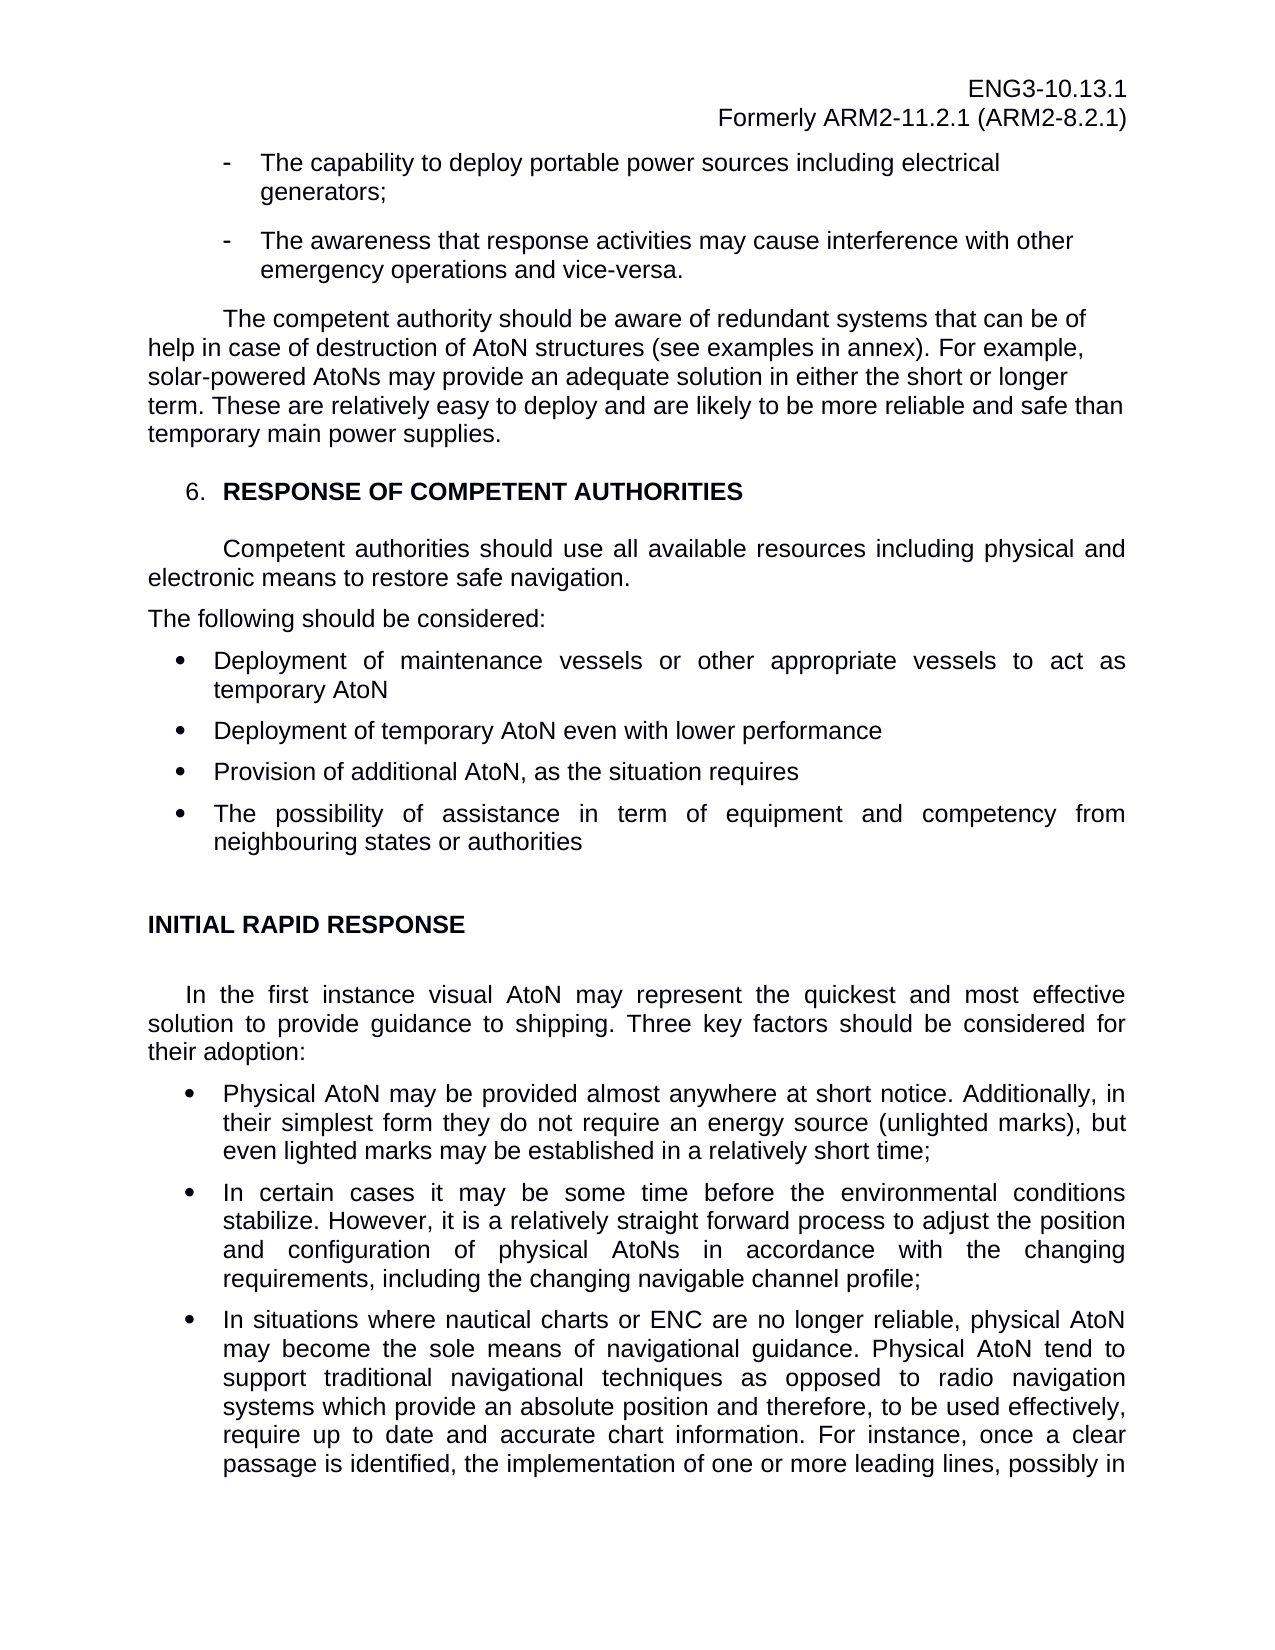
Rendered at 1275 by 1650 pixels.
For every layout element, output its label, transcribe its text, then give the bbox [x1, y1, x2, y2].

text INITIAL RAPID RESPONSE [148, 910, 1127, 939]
list Physical AtoN may be provided almost anywhere at short notice. Additionally, in their simplest form they do not require an energy source (unlighted marks), but even lighted marks may be established in a relatively short time; [185, 1079, 1127, 1165]
text The following should be considered: [148, 604, 1127, 633]
text In the first instance visual AtoN may represent the quickest and most effective solution to provide guidance to shipping. Three key factors should be considered for their adoption: [148, 980, 1127, 1066]
list Deployment of temporary AtoN even with lower performance [176, 716, 1127, 745]
list Deployment of maintenance vessels or other appropriate vessels to act as temporary AtoN [176, 646, 1127, 703]
text The competent authority should be aware of redundant systems that can be of help in case of destruction of AtoN structures (see examples in annex). For example, solar-powered AtoNs may provide an adequate solution in either the short or longer term. These are relatively easy to deploy and are likely to be more reliable and safe than temporary main power supplies. [148, 304, 1127, 448]
list RESPONSE OF COMPETENT AUTHORITIES [185, 477, 1127, 506]
list The capability to deploy portable power sources including electrical generators; [223, 148, 1127, 205]
text Competent authorities should use all available resources including physical and electronic means to restore safe navigation. [148, 534, 1127, 592]
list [185, 1305, 1127, 1478]
list Provision of additional AtoN, as the situation requires [176, 757, 1127, 786]
list In certain cases it may be some time before the environmental conditions stabilize. However, it is a relatively straight forward process to adjust the position and configuration of physical AtoNs in accordance with the changing requirements, including the changing navigable channel profile; [185, 1177, 1127, 1293]
list The awareness that response activities may cause interference with other emergency operations and vice-versa. [223, 226, 1127, 284]
list The possibility of assistance in term of equipment and competency from neighbouring states or authorities [176, 798, 1127, 856]
